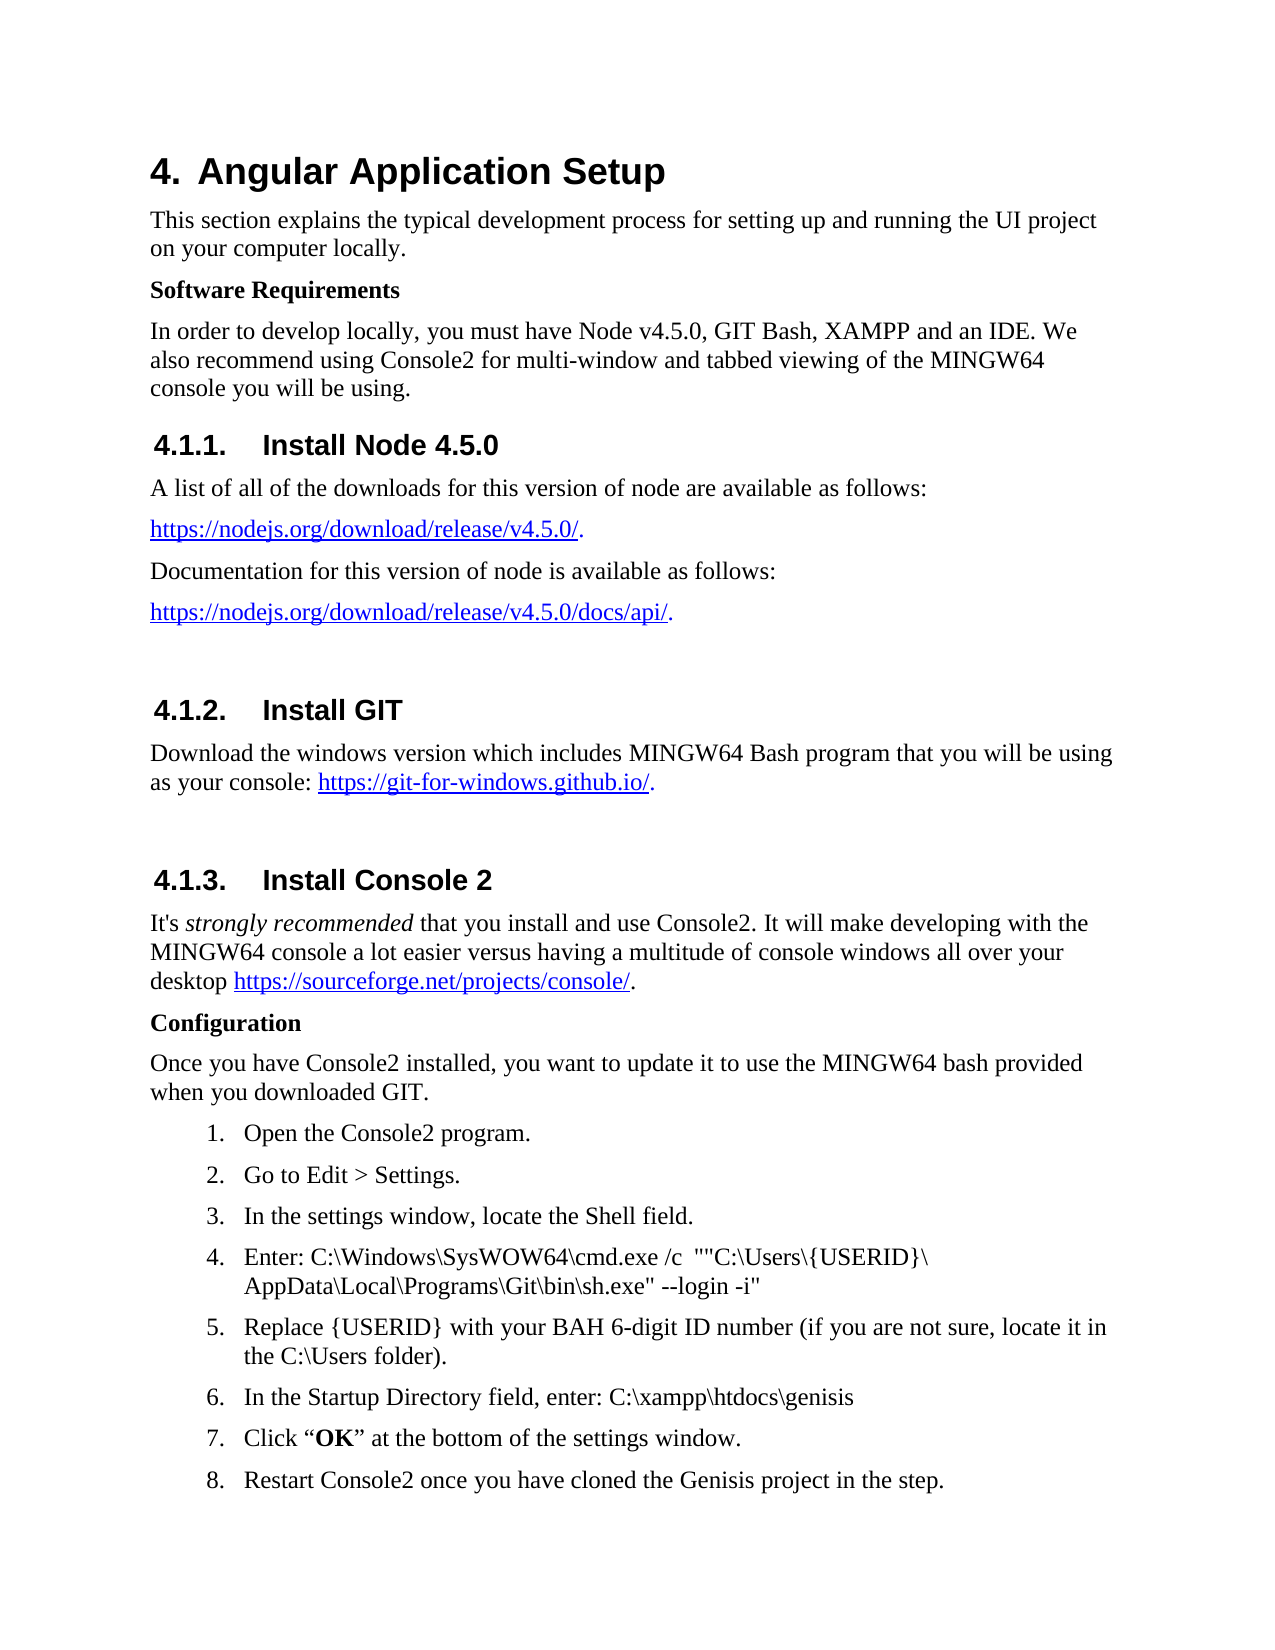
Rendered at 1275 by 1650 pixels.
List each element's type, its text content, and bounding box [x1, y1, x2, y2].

text Download the windows version which includes MINGW64 Bash program that you will be using as your console: https://git-for-windows.github.io/. [150, 738, 1117, 796]
list Replace {USERID} with your BAH 6-digit ID number (if you are not sure, locate it in the C:\Users folder). [206, 1312, 1109, 1370]
subtitle Install Node 4.5.0 [154, 428, 1137, 461]
list Enter: C:\Windows\SysWOW64\cmd.exe /c ""C:\Users\{USERID}\AppData\Local\Programs\Git\bin\sh.exe" --login -i" [206, 1242, 1002, 1300]
list Click “OK” at the bottom of the settings window. [206, 1423, 1137, 1452]
text Once you have Console2 installed, you want to update it to use the MINGW64 bash provided when you downloaded GIT. [150, 1048, 1091, 1106]
list In the Startup Directory field, enter: C:\xampp\htdocs\genisis [206, 1382, 1137, 1411]
subtitle Configuration [150, 1008, 1137, 1037]
subtitle Install Console 2 [154, 863, 1137, 897]
list Go to Edit > Settings. [206, 1160, 1137, 1188]
list Open the Console2 program. [206, 1118, 1137, 1147]
text Documentation for this version of node is available as follows: https://nodejs.org/download/release/v4.5.0/docs/api/. [150, 556, 1091, 626]
text This section explains the typical development process for setting up and running the UI project on your computer locally. [150, 205, 1117, 262]
subtitle Software Requirements [150, 275, 1137, 304]
list In the settings window, locate the Shell field. [206, 1201, 1137, 1230]
subtitle Install GIT [154, 693, 1137, 727]
subtitle Angular Application Setup [150, 149, 1137, 192]
text A list of all of the downloads for this version of node are available as follows: https://nodejs.org/download/release/v4.5.0/. [150, 473, 1091, 543]
list Restart Console2 once you have cloned the Genisis project in the step. [206, 1465, 1137, 1493]
text In order to develop locally, you must have Node v4.5.0, GIT Bash, XAMPP and an IDE. We also recommend using Console2 for multi-window and tabbed viewing of the MINGW64 console you will be using. [150, 316, 1091, 402]
text It's strongly recommended that you install and use Console2. It will make developing with the MINGW64 console a lot easier versus having a multitude of console windows all over your desktop https://sourceforge.net/projects/console/. [150, 908, 1091, 995]
